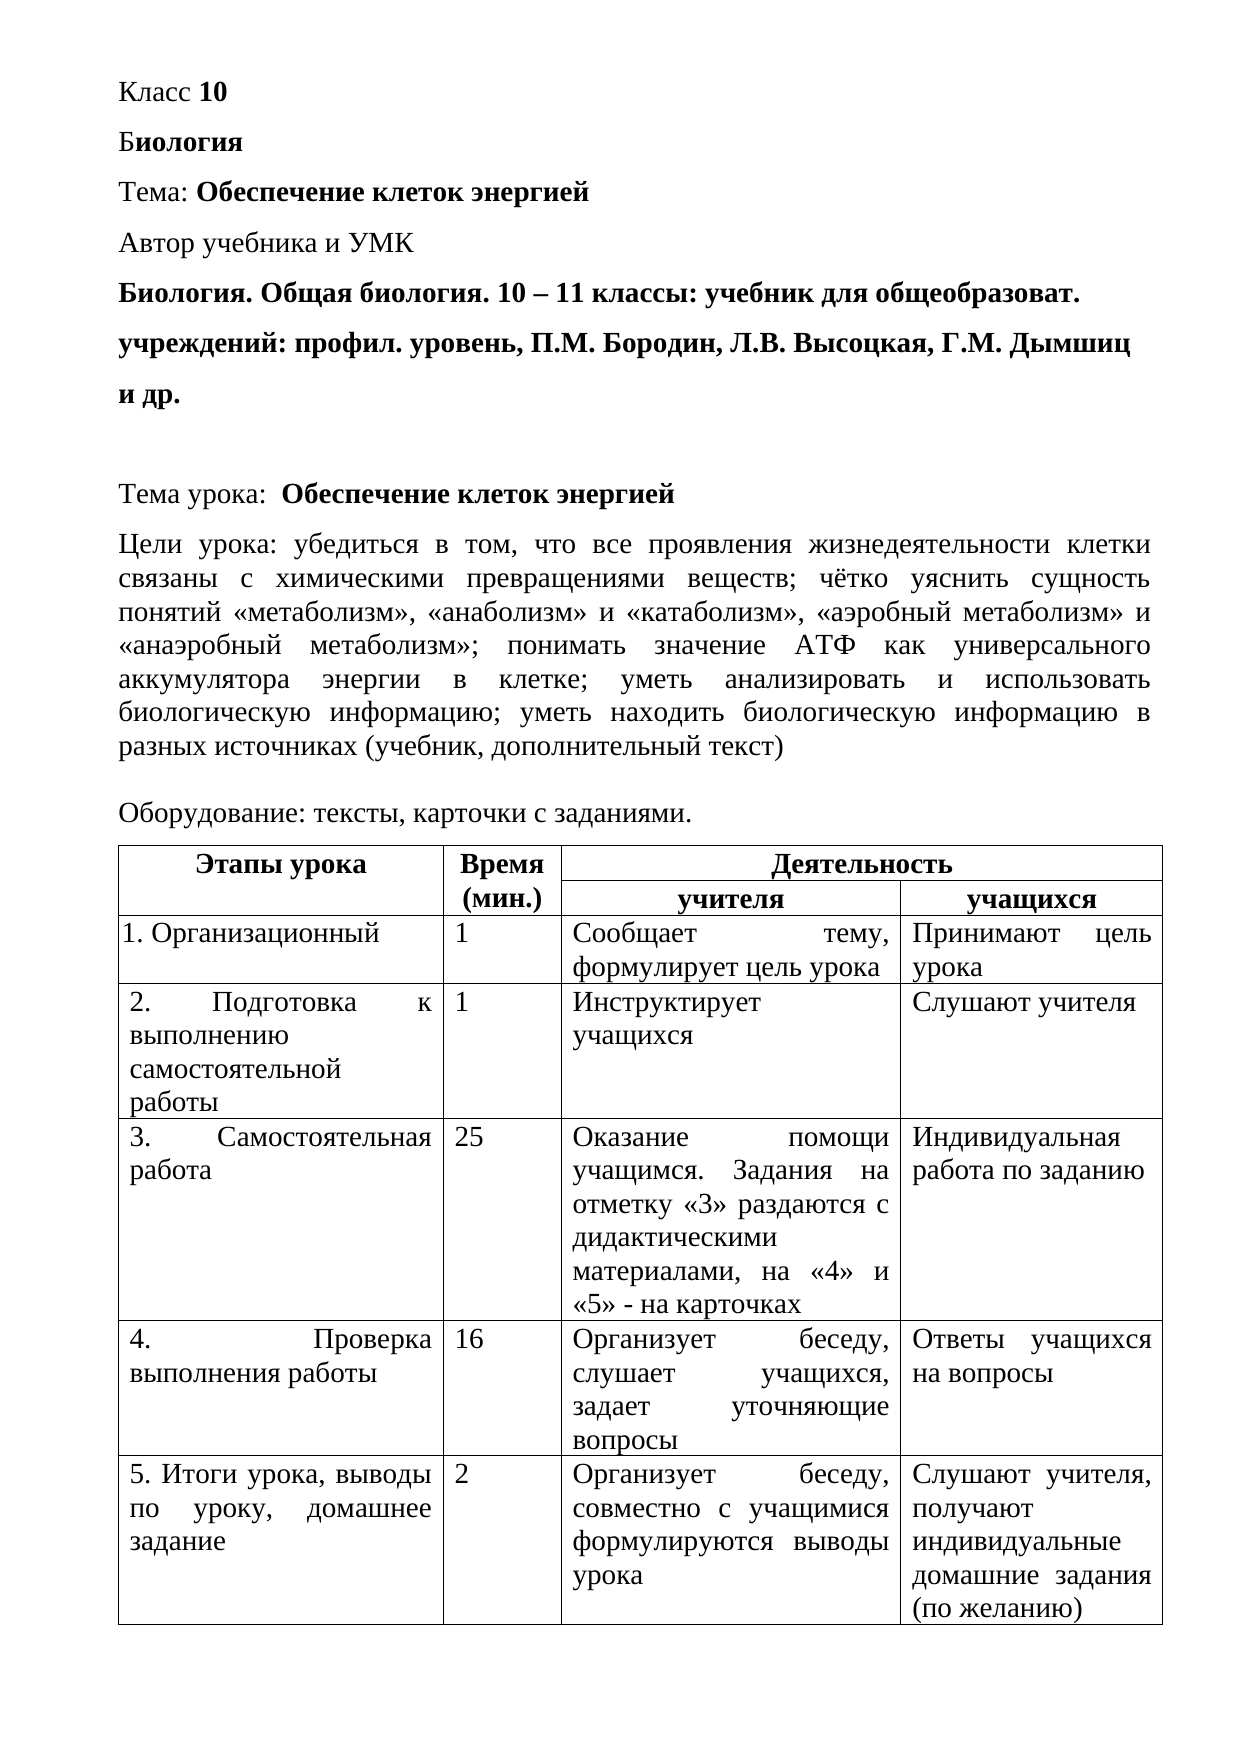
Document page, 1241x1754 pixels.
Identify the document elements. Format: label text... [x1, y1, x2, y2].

table_cell учителя [562, 881, 900, 914]
table_cell Организует беседу, совместно с учащимися формулируются выводы урока [562, 1456, 900, 1624]
table_header Время (мин.) [444, 846, 561, 914]
table_cell Принимают цель урока [901, 916, 1162, 983]
table_cell 2. Подготовка к выполнению самостоятельной работы [119, 984, 443, 1118]
table_cell Оказание помощи учащимся. Задания на отметку «3» раздаются с дидактическими материалами, на «4» и «5» - на карточках [562, 1119, 900, 1320]
table_cell Организационный [119, 916, 443, 983]
table_cell Индивидуальная работа по заданию [901, 1119, 1162, 1320]
table_cell 3. Самостоятельная работа [119, 1119, 443, 1320]
table_cell Ответы учащихся на вопросы [901, 1321, 1162, 1455]
text Цели урока: убедиться в том, что все проявления жизнедеятельности клетки связаны с химическими превращениями веществ; чётко уяснить сущность понятий «метаболизм», «анаболизм» и «катаболизм», «аэробный метаболизм» и «анаэробный метаболизм»; понимать значение АТФ как универсального аккумулятора энергии в клетке; уметь анализировать и использовать биологическую информацию; уметь находить биологическую информацию в разных источниках (учебник, дополнительный текст) [118, 527, 1152, 761]
text Класс 10 [118, 74, 1152, 107]
text Автор учебника и УМК [118, 225, 1152, 258]
table_cell Организует беседу, слушает учащихся, задает уточняющие вопросы [562, 1321, 900, 1455]
text Оборудование: тексты, карточки с заданиями. [118, 795, 1152, 828]
table_header Этапы урока [119, 846, 443, 914]
table_cell 2 [444, 1456, 561, 1624]
table_cell 25 [444, 1119, 561, 1320]
table_header Деятельность [562, 846, 1162, 880]
table_cell Слушают учителя, получают индивидуальные домашние задания (по желанию) [901, 1456, 1162, 1624]
text Тема урока: Обеспечение клеток энергией [118, 476, 1211, 510]
table_cell 1 [444, 916, 561, 983]
table_cell Сообщает тему, формулирует цель урока [562, 916, 900, 983]
text Тема: Обеспечение клеток энергией [118, 174, 1152, 208]
text Биология. Общая биология. 10 – 11 классы: учебник для общеобразоват. учреждений: профил. уровень, П.М. Бородин, Л.В. Высоцкая, Г.М. Дымшиц и др. [118, 275, 1152, 409]
table_cell Слушают учителя [901, 984, 1162, 1118]
table_cell Инструктирует учащихся [562, 984, 900, 1118]
table_cell 4. Проверка выполнения работы [119, 1321, 443, 1455]
table_cell учащихся [901, 881, 1162, 914]
table_cell 5. Итоги урока, выводы по уроку, домашнее задание [119, 1456, 443, 1624]
table_cell 1 [444, 984, 561, 1118]
text Биология [118, 124, 1152, 158]
table_cell 16 [444, 1321, 561, 1455]
